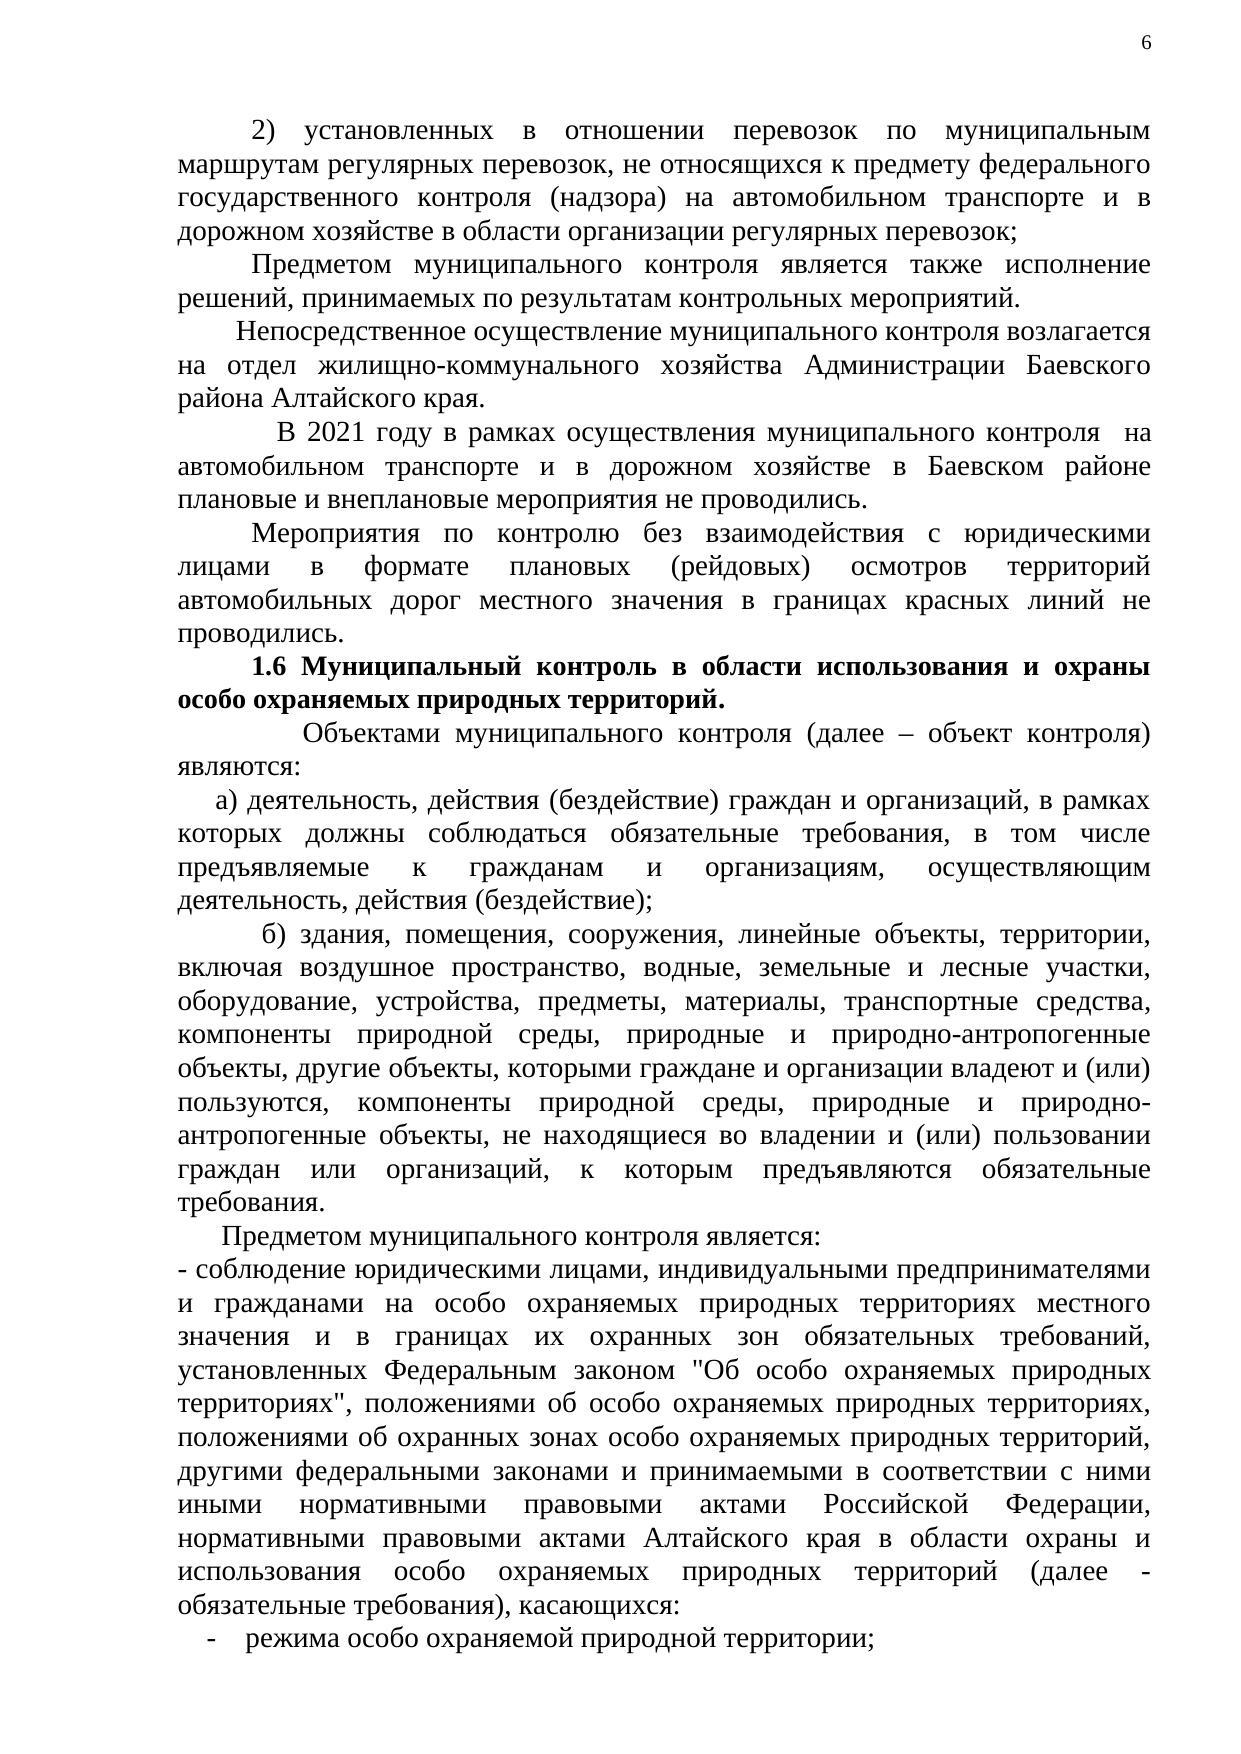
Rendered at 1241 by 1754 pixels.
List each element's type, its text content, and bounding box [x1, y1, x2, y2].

text - соблюдение юридическими лицами, индивидуальными предпринимателями и гражданами на особо охраняемых природных территориях местного значения и в границах их охранных зон обязательных требований, установленных Федеральным законом "Об особо охраняемых природных территориях", положениями об особо охраняемых природных территориях, положениями об охранных зонах особо охраняемых природных территорий, другими федеральными законами и принимаемыми в соответствии с ними иными нормативными правовыми актами Российской Федерации, нормативными правовыми актами Алтайского края в области охраны и использования особо охраняемых природных территорий (далее - обязательные требования), касающихся: [177, 1251, 1152, 1620]
text Мероприятия по контролю без взаимодействия с юридическими лицами в формате плановых (рейдовых) осмотров территорий автомобильных дорог местного значения в границах красных линий не проводились. [177, 515, 1152, 649]
text - режима особо охраняемой природной территории; [177, 1620, 1152, 1654]
text Предметом муниципального контроля является также исполнение решений, принимаемых по результатам контрольных мероприятий. [177, 246, 1152, 313]
text Предметом муниципального контроля является: [177, 1218, 1152, 1251]
text В 2021 году в рамках осуществления муниципального контроля на автомобильном транспорте и в дорожном хозяйстве в Баевском районе плановые и внеплановые мероприятия не проводились. [177, 414, 1152, 515]
text 1.6 Муниципальный контроль в области использования и охраны особо охраняемых природных территорий. [177, 649, 1152, 715]
text б) здания, помещения, сооружения, линейные объекты, территории, включая воздушное пространство, водные, земельные и лесные участки, оборудование, устройства, предметы, материалы, транспортные средства, компоненты природной среды, природные и природно-антропогенные объекты, другие объекты, которыми граждане и организации владеют и (или) пользуются, компоненты природной среды, природные и природно-антропогенные объекты, не находящиеся во владении и (или) пользовании граждан или организаций, к которым предъявляются обязательные требования. [177, 916, 1152, 1218]
text а) деятельность, действия (бездействие) граждан и организаций, в рамках которых должны соблюдаться обязательные требования, в том числе предъявляемые к гражданам и организациям, осуществляющим деятельность, действия (бездействие); [177, 782, 1152, 916]
text 2) установленных в отношении перевозок по муниципальным маршрутам регулярных перевозок, не относящихся к предмету федерального государственного контроля (надзора) на автомобильном транспорте и в дорожном хозяйстве в области организации регулярных перевозок; [177, 112, 1152, 246]
text Непосредственное осуществление муниципального контроля возлагается на отдел жилищно-коммунального хозяйства Администрации Баевского района Алтайского края. [177, 313, 1152, 414]
text Объектами муниципального контроля (далее – объект контроля) являются: [177, 715, 1152, 782]
